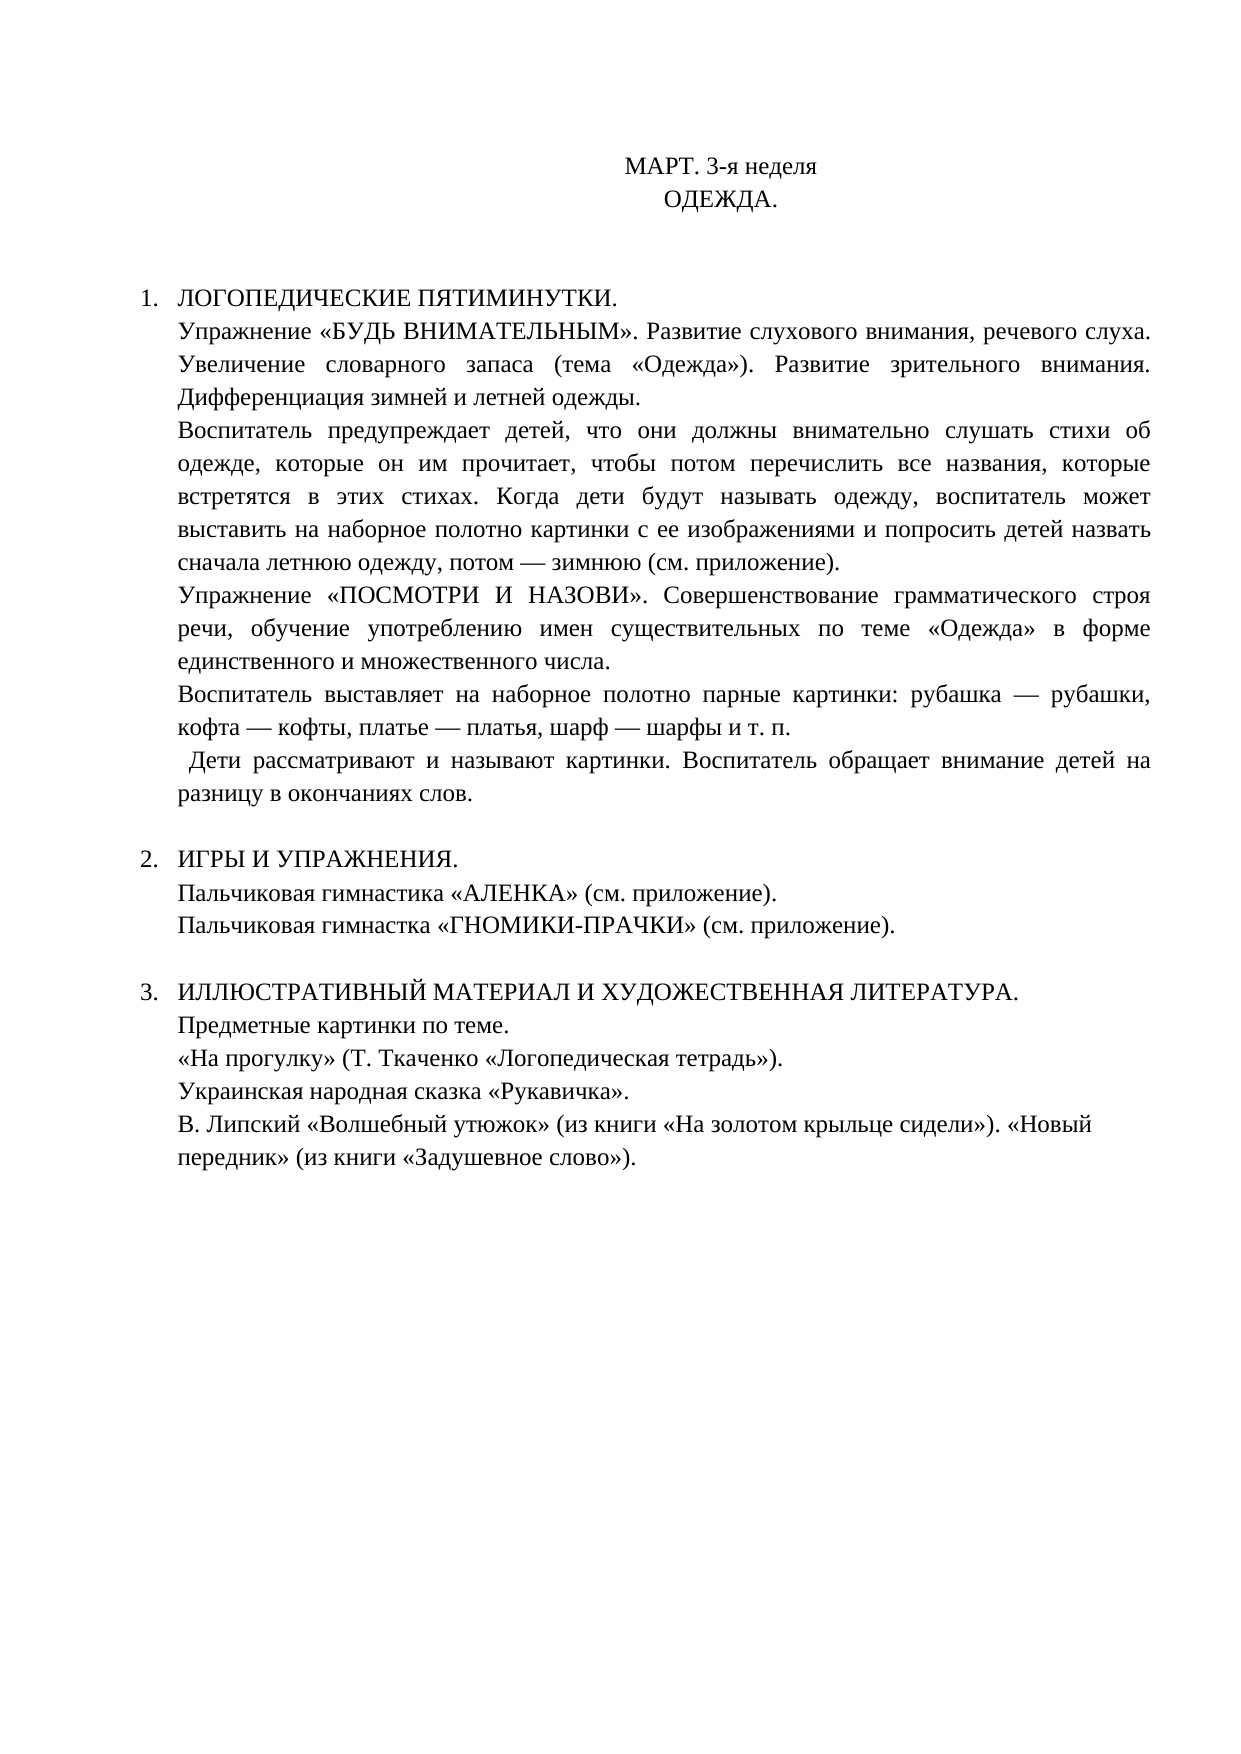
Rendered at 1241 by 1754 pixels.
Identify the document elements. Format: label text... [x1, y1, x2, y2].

list ИГРЫ И УПРАЖНЕНИЯ. [140, 844, 1152, 873]
list ОДЕЖДА. [290, 184, 1152, 213]
list ИЛЛЮСТРАТИВНЫЙ МАТЕРИАЛ И ХУДОЖЕСТВЕННАЯ ЛИТЕРАТУРА. Предметные картинки по теме. [140, 977, 1152, 1038]
list Воспитатель предупреждает детей, что они должны внимательно слушать стихи об одежде, которые он им прочитает, чтобы потом перечислить все названия, которые встретятся в этих стихах. Когда дети будут называть одежду, воспитатель может выставить на наборное полотно картинки с ее изображениями и попросить детей назвать сначала летнюю одежду, потом — зимнюю (см. приложение). [177, 415, 1152, 576]
list Упражнение «ПОСМОТРИ И НАЗОВИ». Совершенствование грамматического строя речи, обучение употреблению имен существительных по теме «Одежда» в форме единственного и множественного числа. [177, 580, 1152, 675]
list Воспитатель выставляет на наборное полотно парные картинки: рубашка — рубашки, кофта — кофты, платье — платья, шарф — шарфы и т. п. [177, 679, 1152, 741]
list В. Липский «Волшебный утюжок» (из книги «На золотом крыльце сидели»). «Новый передник» (из книги «Задушевное слово»). [177, 1109, 1152, 1171]
list Украинская народная сказка «Рукавичка». [177, 1076, 1152, 1104]
list Пальчиковая гимнастка «ГНОМИКИ-ПРАЧКИ» (см. приложение). [177, 911, 1152, 939]
list Упражнение «БУДЬ ВНИМАТЕЛЬНЫМ». Развитие слухового внимания, речевого слуха. Увеличение словарного запаса (тема «Одежда»). Развитие зрительного внимания. Дифференциация зимней и летней одежды. [177, 316, 1152, 411]
list Пальчиковая гимнастика «АЛЕНКА» (см. приложение). [177, 878, 1152, 906]
list «На прогулку» (Т. Ткаченко «Логопедическая тетрадь»). [177, 1043, 1152, 1071]
list МАРТ. 3-я неделя [290, 151, 1152, 180]
list ЛОГОПЕДИЧЕСКИЕ ПЯТИМИНУТКИ. [140, 283, 1152, 312]
list Дети рассматривают и называют картинки. Воспитатель обращает внимание детей на разницу в окончаниях слов. [177, 746, 1152, 807]
